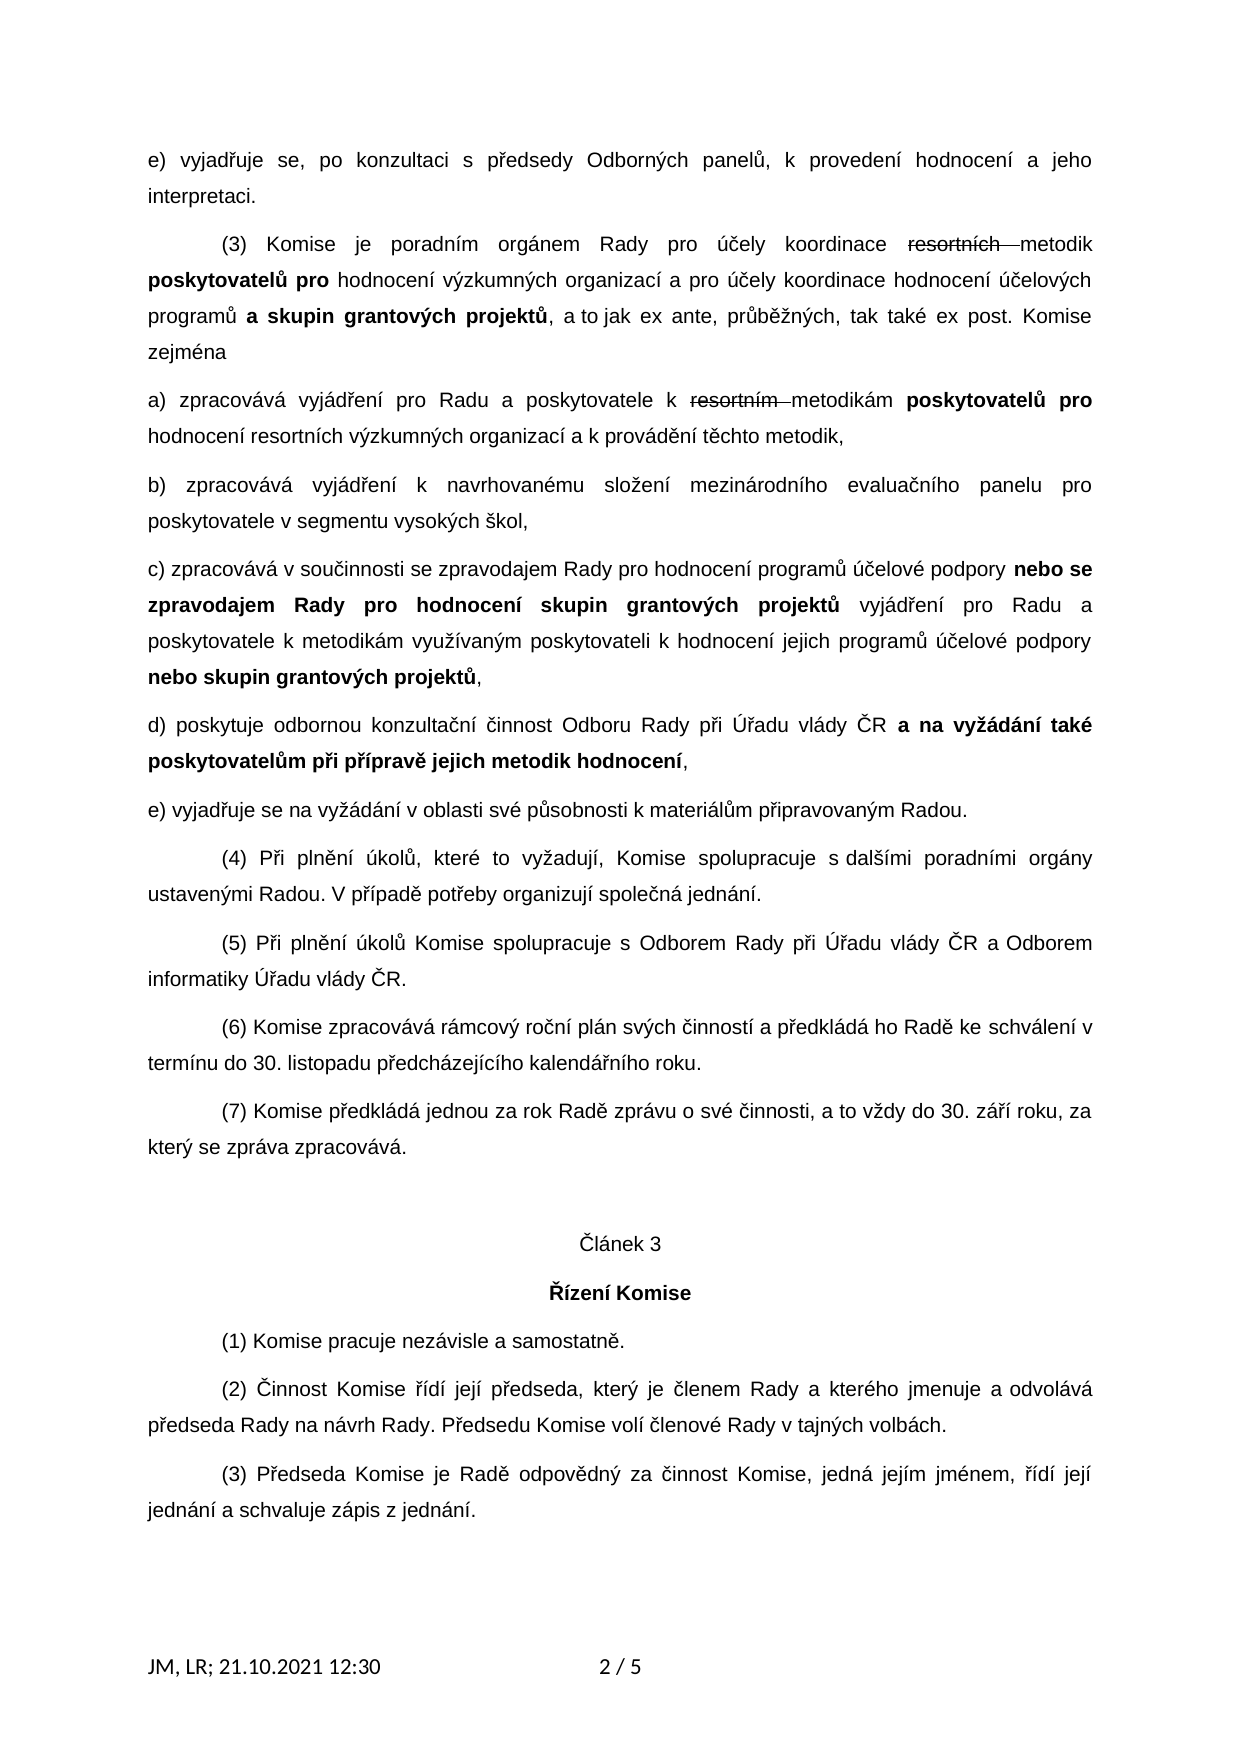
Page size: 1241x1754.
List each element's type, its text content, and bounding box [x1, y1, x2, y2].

text (3) Komise je poradním orgánem Rady pro účely koordinace resortních metodik poskytovatelů pro hodnocení výzkumných organizací a pro účely koordinace hodnocení účelových programů a skupin grantových projektů, a to jak ex ante, průběžných, tak také ex post. Komise zejména [148, 232, 1093, 364]
text (3) Předseda Komise je Radě odpovědný za činnost Komise, jedná jejím jménem, řídí její jednání a schvaluje zápis z jednání. [148, 1462, 1093, 1522]
text a) zpracovává vyjádření pro Radu a poskytovatele k resortním metodikám poskytovatelů pro hodnocení resortních výzkumných organizací a k provádění těchto metodik, [148, 388, 1093, 448]
text (7) Komise předkládá jednou za rok Radě zprávu o své činnosti, a to vždy do 30. září roku, za který se zpráva zpracovává. [148, 1099, 1093, 1159]
text Článek 3 [148, 1232, 1093, 1256]
text (1) Komise pracuje nezávisle a samostatně. [148, 1329, 1093, 1353]
text e) vyjadřuje se na vyžádání v oblasti své působnosti k materiálům připravovaným Radou. [148, 798, 1093, 822]
text b) zpracovává vyjádření k navrhovanému složení mezinárodního evaluačního panelu pro poskytovatele v segmentu vysokých škol, [148, 473, 1093, 532]
text d) poskytuje odbornou konzultační činnost Odboru Rady při Úřadu vlády ČR a na vyžádání také poskytovatelům při přípravě jejich metodik hodnocení, [148, 713, 1093, 773]
text (4) Při plnění úkolů, které to vyžadují, Komise spolupracuje s dalšími poradními orgány ustavenými Radou. V případě potřeby organizují společná jednání. [148, 846, 1093, 906]
text Řízení Komise [148, 1280, 1093, 1304]
text (2) Činnost Komise řídí její předseda, který je členem Rady a kterého jmenuje a odvolává předseda Rady na návrh Rady. Předsedu Komise volí členové Rady v tajných volbách. [148, 1377, 1093, 1437]
text c) zpracovává v součinnosti se zpravodajem Rady pro hodnocení programů účelové podpory nebo se zpravodajem Rady pro hodnocení skupin grantových projektů vyjádření pro Radu a poskytovatele k metodikám využívaným poskytovateli k hodnocení jejich programů účelové podpory nebo skupin grantových projektů, [148, 557, 1093, 689]
text (6) Komise zpracovává rámcový roční plán svých činností a předkládá ho Radě ke schválení v termínu do 30. listopadu předcházejícího kalendářního roku. [148, 1015, 1093, 1075]
text (5) Při plnění úkolů Komise spolupracuje s Odborem Rady při Úřadu vlády ČR a Odborem informatiky Úřadu vlády ČR. [148, 930, 1093, 990]
text e) vyjadřuje se, po konzultaci s předsedy Odborných panelů, k provedení hodnocení a jeho interpretaci. [148, 148, 1093, 207]
